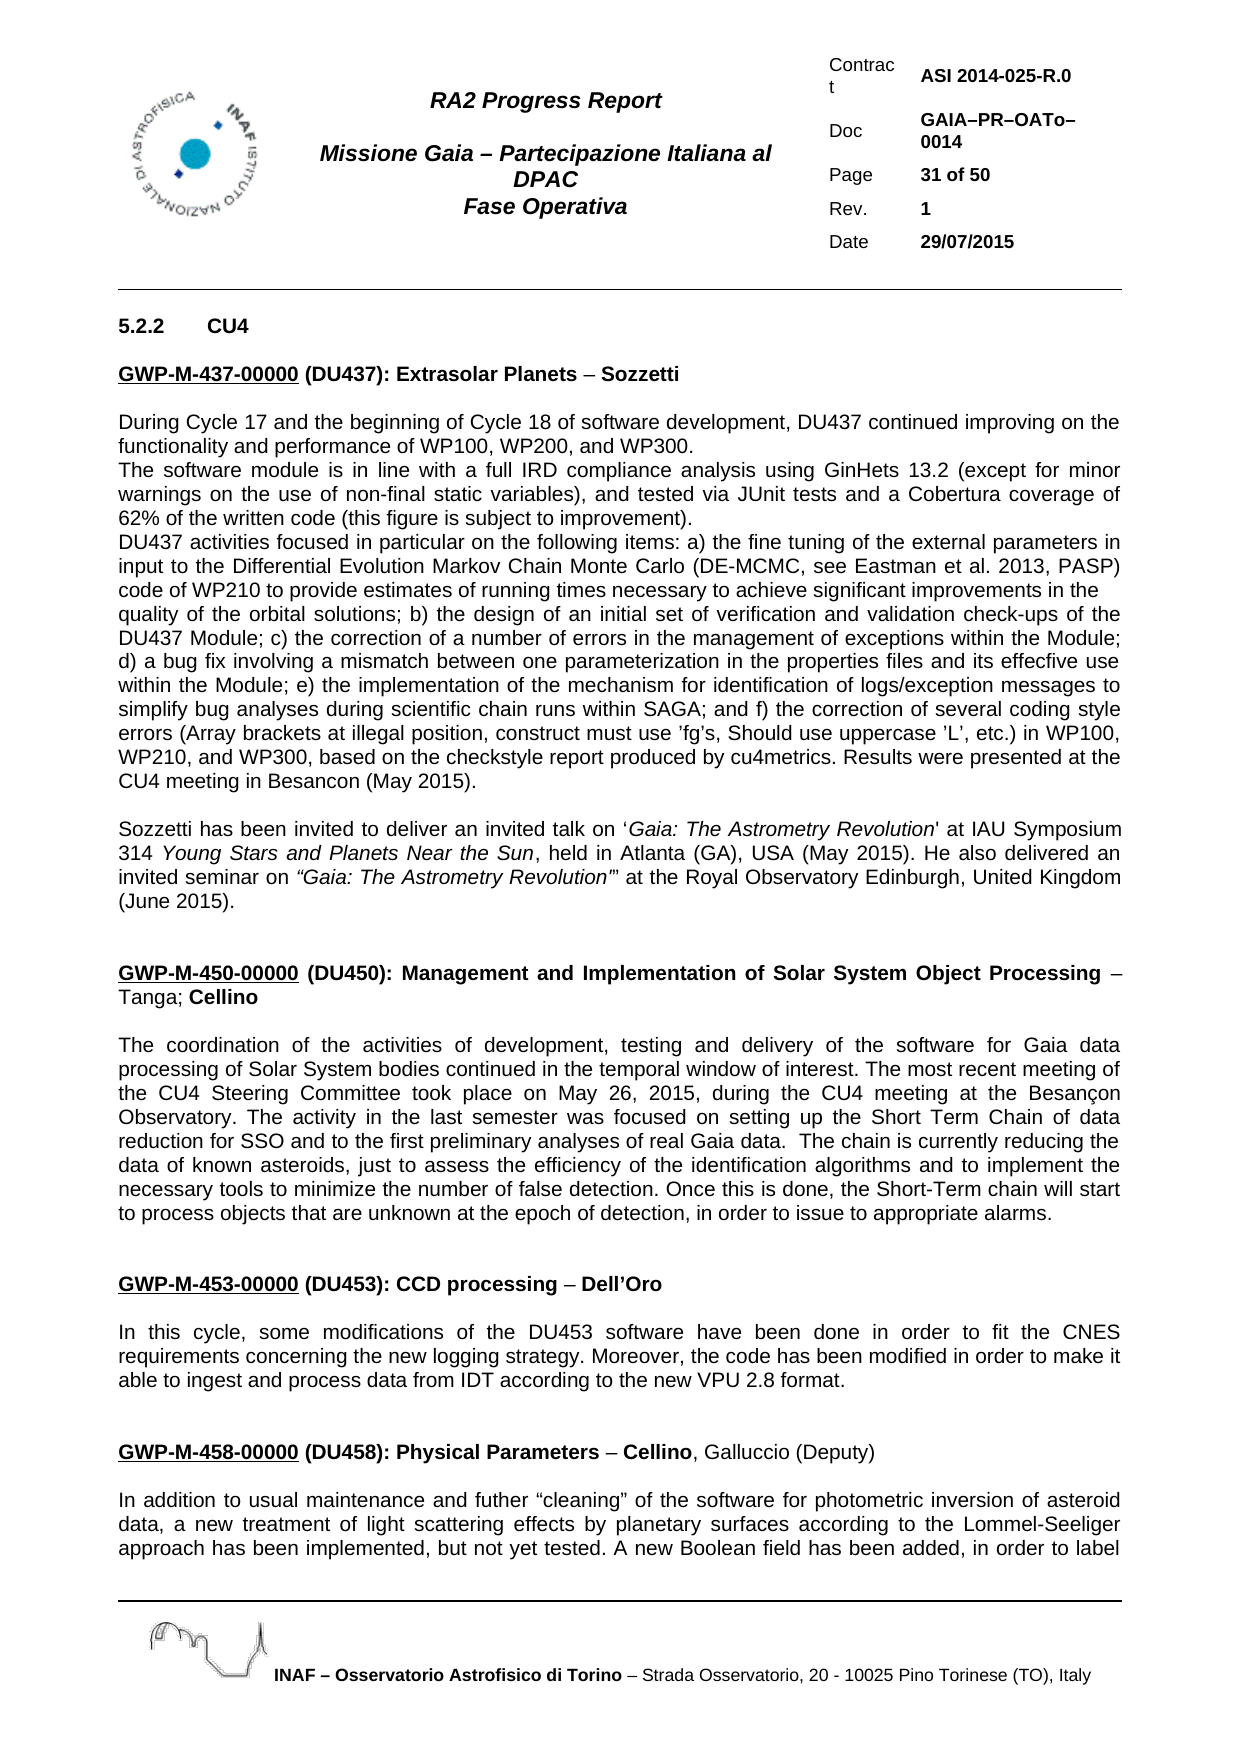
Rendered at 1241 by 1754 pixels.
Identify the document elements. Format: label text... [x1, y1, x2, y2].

subtitle CU4 [118, 314, 1122, 338]
picture [129, 89, 258, 218]
text In this cycle, some modifications of the DU453 software have been done in order to fit the CNES requirements concerning the new logging strategy. Moreover, the code has been modified in order to make it able to ingest and process data from IDT according to the new VPU 2.8 format. [118, 1320, 1122, 1392]
text GWP-M-453-00000 (DU453): CCD processing – Dell’Oro [118, 1272, 1122, 1296]
text During Cycle 17 and the beginning of Cycle 18 of software development, DU437 continued improving on the functionality and performance of WP100, WP200, and WP300. [118, 410, 1122, 458]
text quality of the orbital solutions; b) the design of an initial set of verification and validation check-ups of the DU437 Module; c) the correction of a number of errors in the management of exceptions within the Module; d) a bug fix involving a mismatch between one parameterization in the properties files and its effecfive use within the Module; e) the implementation of the mechanism for identification of logs/exception messages to simplify bug analyses during scientific chain runs within SAGA; and f) the correction of several coding style errors (Array brackets at illegal position, construct must use ’fg’s, Should use uppercase ’L’, etc.) in WP100, WP210, and WP300, based on the checkstyle report produced by cu4metrics. Results were presented at the CU4 meeting in Besancon (May 2015). [118, 601, 1122, 793]
picture [148, 1622, 269, 1682]
text GWP-M-450-00000 (DU450): Management and Implementation of Solar System Object Processing – Tanga; Cellino [118, 961, 1122, 1009]
text The software module is in line with a full IRD compliance analysis using GinHets 13.2 (except for minor warnings on the use of non-final static variables), and tested via JUnit tests and a Cobertura coverage of 62% of the written code (this figure is subject to improvement). [118, 458, 1122, 529]
text Sozzetti has been invited to deliver an invited talk on ‘Gaia: The Astrometry Revolution' at IAU Symposium 314 Young Stars and Planets Near the Sun, held in Atlanta (GA), USA (May 2015). He also delivered an invited seminar on “Gaia: The Astrometry Revolution'” at the Royal Observatory Edinburgh, United Kingdom (June 2015). [118, 817, 1122, 913]
text GWP-M-458-00000 (DU458): Physical Parameters – Cellino, Galluccio (Deputy) [118, 1440, 1122, 1464]
text The coordination of the activities of development, testing and delivery of the software for Gaia data processing of Solar System bodies continued in the temporal window of interest. The most recent meeting of the CU4 Steering Committee took place on May 26, 2015, during the CU4 meeting at the Besançon Observatory. The activity in the last semester was focused on setting up the Short Term Chain of data reduction for SSO and to the first preliminary analyses of real Gaia data. The chain is currently reducing the data of known asteroids, just to assess the efficiency of the identification algorithms and to implement the necessary tools to minimize the number of false detection. Once this is done, the Short-Term chain will start to process objects that are unknown at the epoch of detection, in order to issue to appropriate alarms. [118, 1033, 1122, 1224]
text GWP-M-437-00000 (DU437): Extrasolar Planets – Sozzetti [118, 362, 1122, 386]
text DU437 activities focused in particular on the following items: a) the fine tuning of the external parameters in input to the Differential Evolution Markov Chain Monte Carlo (DE-MCMC, see Eastman et al. 2013, PASP) code of WP210 to provide estimates of running times necessary to achieve significant improvements in the [118, 529, 1122, 601]
